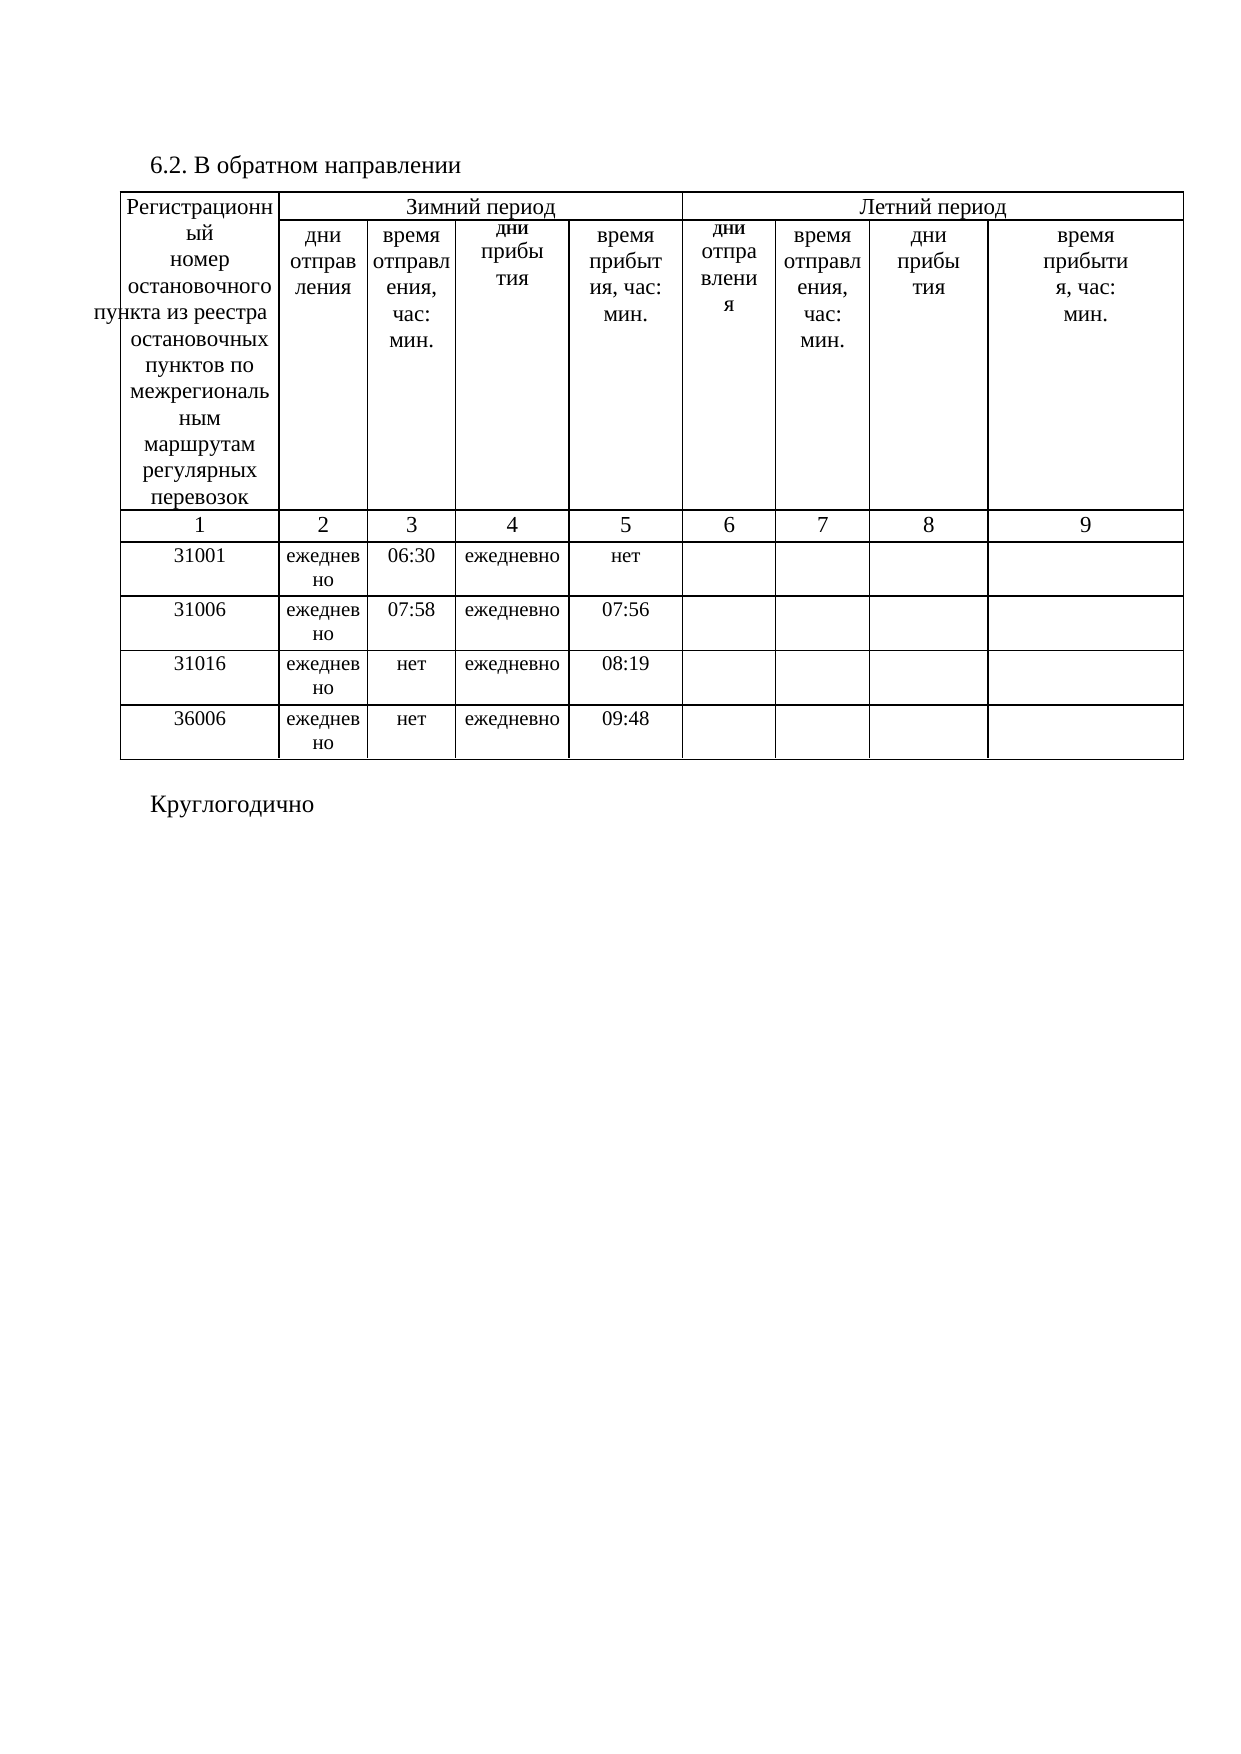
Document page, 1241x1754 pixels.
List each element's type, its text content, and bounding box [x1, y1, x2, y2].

table_cell [776, 651, 869, 704]
table_cell [870, 543, 987, 595]
table_cell 9 [989, 511, 1183, 541]
table_cell ежедневно [280, 543, 367, 595]
table_cell [989, 543, 1183, 595]
text 6.2. В обратном направлении [150, 150, 1090, 179]
table_cell 2 [280, 511, 367, 541]
table_cell 4 [456, 511, 568, 541]
table_cell [989, 651, 1183, 704]
table_cell дни отправ ления [280, 221, 367, 509]
table_cell ежедневно [280, 706, 367, 758]
table_cell 31001 [121, 543, 278, 595]
table_cell [683, 651, 775, 704]
table_cell 06:30 [368, 543, 455, 595]
text Круглогодично [150, 789, 1090, 817]
table_header Регистрационный номер остановочного пункта из реестра остановочных пунктов по межрегиональным маршрутам регулярных перевозок [121, 193, 278, 509]
table_cell время отправл ения, час: мин. [368, 221, 455, 509]
table_header Зимний период [280, 193, 682, 219]
table_cell 3 [368, 511, 455, 541]
table_header Летний период [683, 193, 1183, 219]
table_cell ежедневно [456, 597, 568, 650]
table_cell 1 [121, 511, 278, 541]
table_cell 5 [570, 511, 682, 541]
table_cell 08:19 [570, 651, 682, 704]
table_cell нет [570, 543, 682, 595]
table_cell [989, 597, 1183, 650]
table_cell ДНИ прибы тия [456, 221, 568, 509]
table_cell время прибыти я, час: мин. [989, 221, 1183, 509]
table_cell 31006 [121, 597, 278, 650]
table_cell [776, 597, 869, 650]
table_cell дни прибы тия [870, 221, 987, 509]
table_cell ежедневно [456, 706, 568, 758]
table_cell ежедневно [280, 651, 367, 704]
table_cell 6 [683, 511, 775, 541]
table_cell [683, 543, 775, 595]
table_cell ДНИ отпра влени я [683, 221, 775, 509]
table_cell ежедневно [456, 651, 568, 704]
table_cell нет [368, 706, 455, 758]
table_cell [776, 706, 869, 758]
table_cell [776, 543, 869, 595]
table_cell [870, 597, 987, 650]
table_cell [870, 706, 987, 758]
table_cell ежедневно [280, 597, 367, 650]
table_cell нет [368, 651, 455, 704]
table_cell время прибыт ия, час: мин. [570, 221, 682, 509]
table_cell 07:58 [368, 597, 455, 650]
table_cell 7 [776, 511, 869, 541]
table_cell 8 [870, 511, 987, 541]
table_cell [683, 597, 775, 650]
table_cell [870, 651, 987, 704]
table_cell 31016 [121, 651, 278, 704]
table_cell 36006 [121, 706, 278, 758]
table_cell ежедневно [456, 543, 568, 595]
table_cell 07:56 [570, 597, 682, 650]
table_cell [989, 706, 1183, 758]
table_cell время отправл ения, час: мин. [776, 221, 869, 509]
table_cell 09:48 [570, 706, 682, 758]
table_cell [683, 706, 775, 758]
